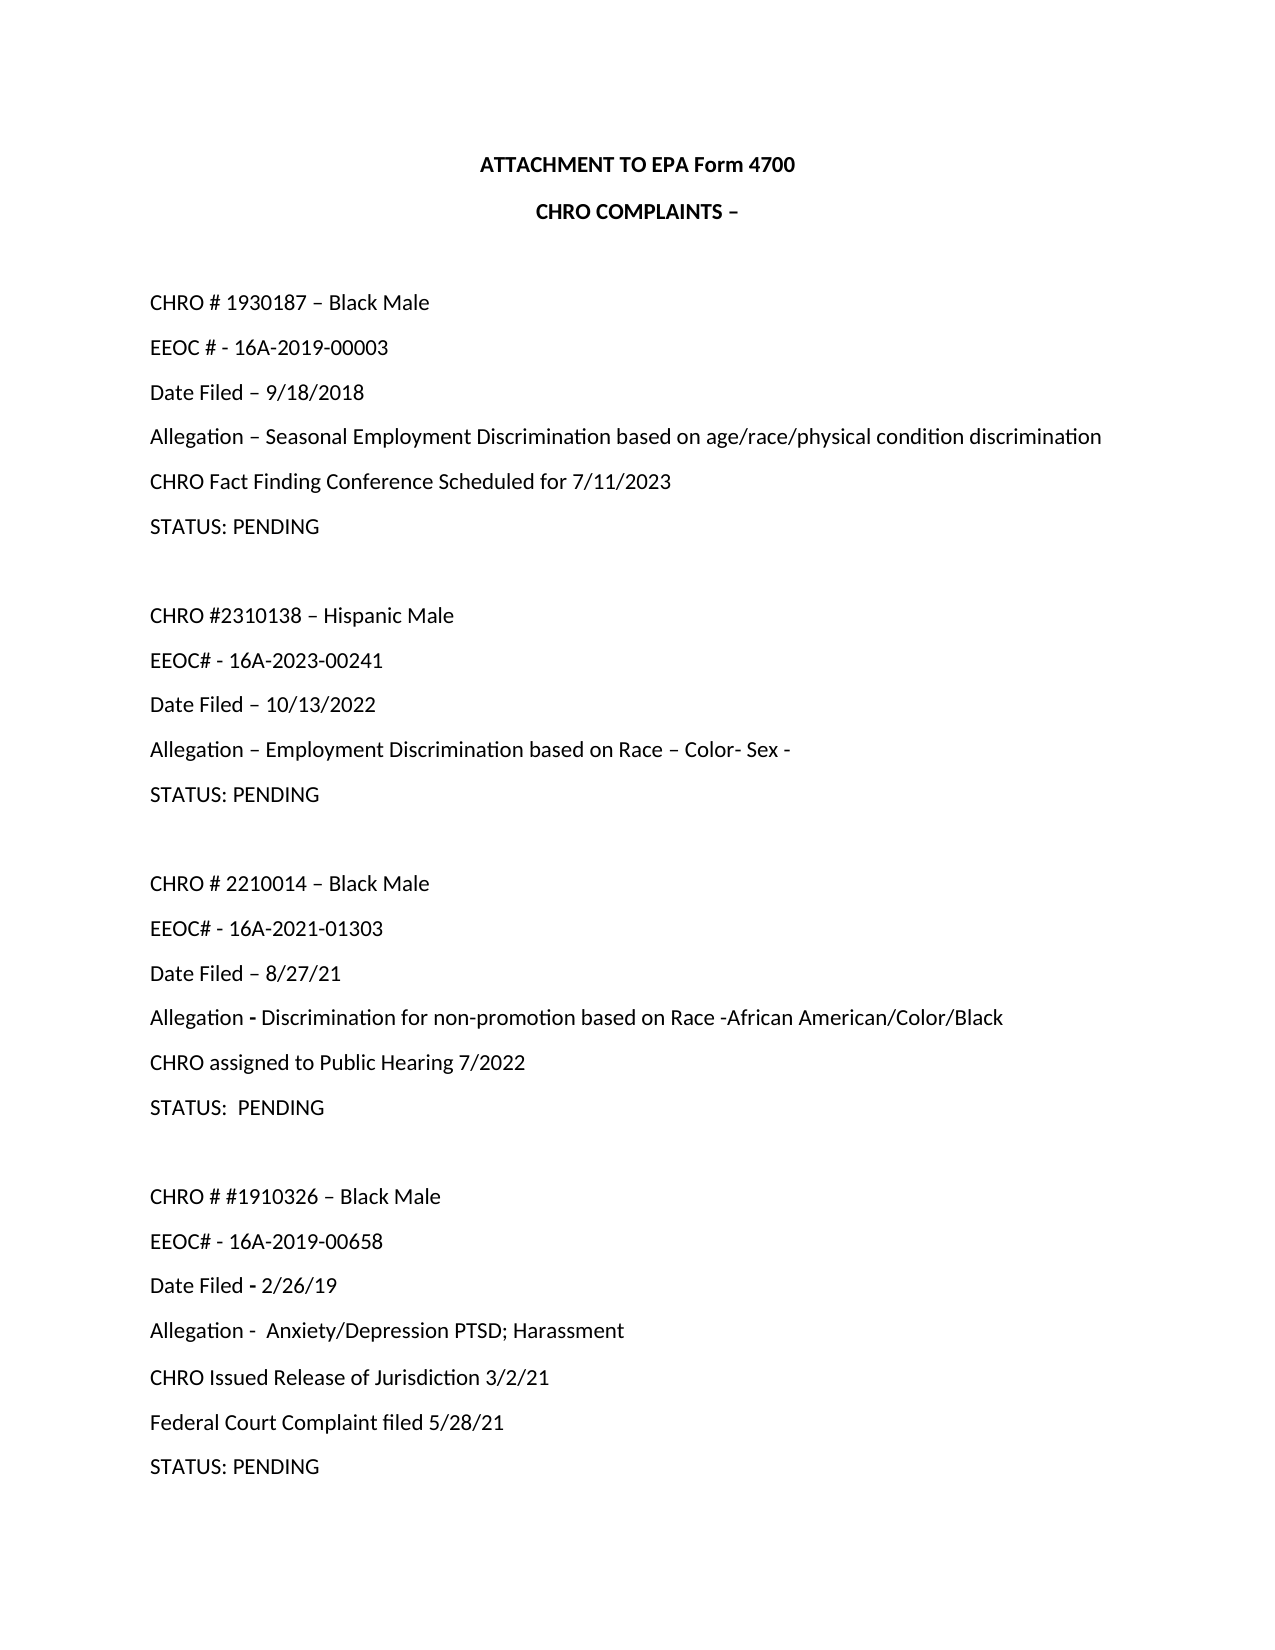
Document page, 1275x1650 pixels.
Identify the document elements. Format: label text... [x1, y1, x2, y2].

text CHRO Issued Release of Jurisdiction 3/2/21 [150, 1363, 1125, 1391]
text Date Filed – 10/13/2022 [150, 691, 1125, 719]
text CHRO # 2210014 – Black Male [150, 869, 1125, 897]
text CHRO Fact Finding Conference Scheduled for 7/11/2023 [150, 467, 1125, 495]
text Date Filed - 2/26/19 [150, 1272, 1125, 1299]
text Allegation – Employment Discrimination based on Race – Color- Sex - [150, 735, 1125, 763]
text STATUS: PENDING [150, 1093, 1125, 1121]
text Allegation - Anxiety/Depression PTSD; Harassment [150, 1316, 1125, 1344]
text CHRO # 1930187 – Black Male [150, 288, 1125, 316]
text EEOC # - 16A-2019-00003 [150, 333, 1125, 361]
text STATUS: PENDING [150, 1452, 1125, 1481]
text Allegation - Discrimination for non-promotion based on Race -African American/Color/Black [150, 1003, 1125, 1031]
text ATTACHMENT TO EPA Form 4700 [150, 150, 1125, 178]
text CHRO # #1910326 – Black Male [150, 1182, 1125, 1210]
text STATUS: PENDING [150, 780, 1125, 808]
text Federal Court Complaint filed 5/28/21 [150, 1408, 1125, 1436]
text CHRO #2310138 – Hispanic Male [150, 601, 1125, 629]
text EEOC# - 16A-2023-00241 [150, 646, 1125, 674]
text Date Filed – 8/27/21 [150, 959, 1125, 987]
text STATUS: PENDING [150, 512, 1125, 540]
text CHRO COMPLAINTS – [150, 197, 1125, 225]
text EEOC# - 16A-2019-00658 [150, 1227, 1125, 1255]
text EEOC# - 16A-2021-01303 [150, 914, 1125, 942]
text CHRO assigned to Public Hearing 7/2022 [150, 1048, 1125, 1076]
text Date Filed – 9/18/2018 [150, 378, 1125, 406]
text Allegation – Seasonal Employment Discrimination based on age/race/physical condition discrimination [150, 422, 1125, 451]
